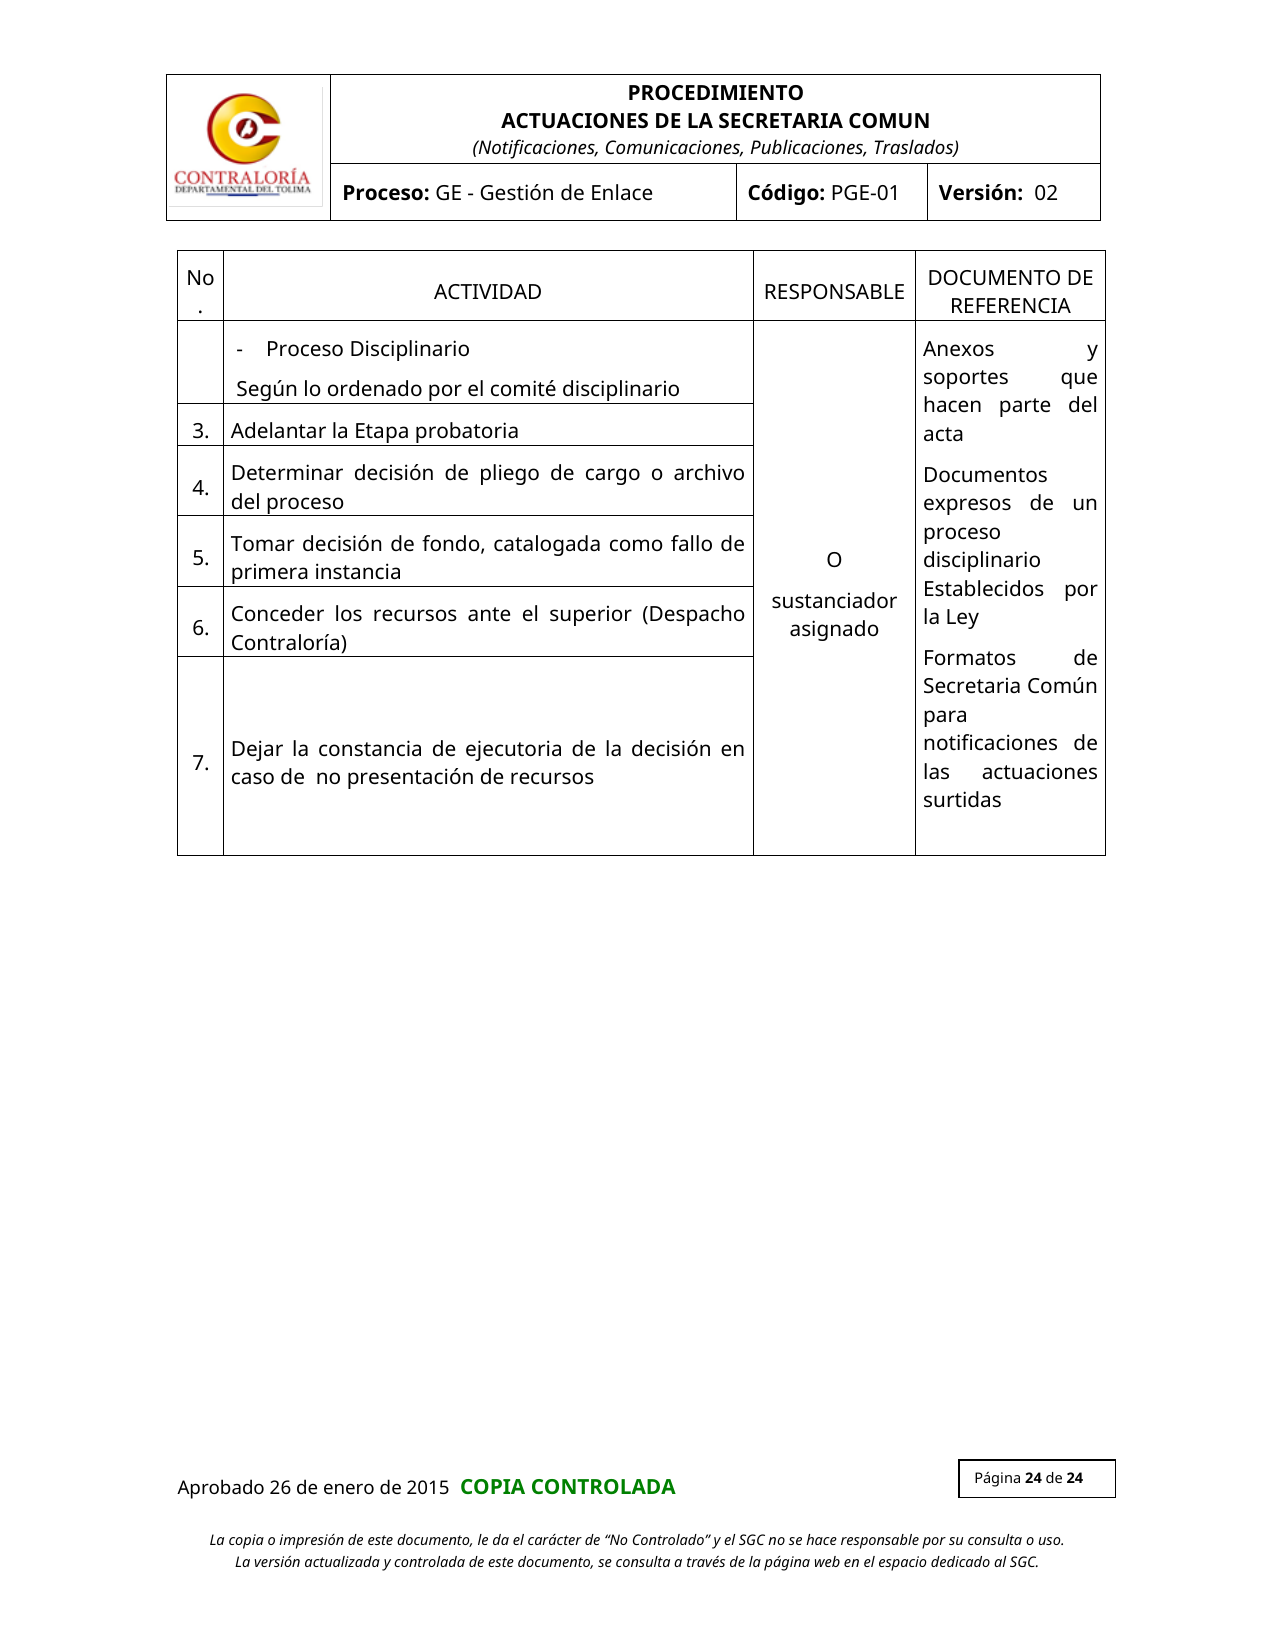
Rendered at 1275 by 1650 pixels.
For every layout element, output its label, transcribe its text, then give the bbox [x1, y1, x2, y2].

table_cell [178, 321, 223, 403]
table_header RESPONSABLE [754, 251, 915, 320]
table_cell [178, 587, 223, 656]
table_cell [178, 516, 223, 586]
table_cell [178, 404, 223, 445]
table_cell Adelantar la Etapa probatoria [224, 404, 753, 445]
table_cell Tomar decisión de fondo, catalogada como fallo de primera instancia [224, 516, 753, 586]
table_cell Secretario(a) General O sustanciador asignado [754, 321, 915, 854]
table_cell Conceder los recursos ante el superior (Despacho Contraloría) [224, 587, 753, 656]
picture [168, 87, 324, 208]
table_cell [178, 446, 223, 515]
table_cell Determinar decisión de pliego de cargo o archivo del proceso [224, 446, 753, 515]
table_cell [178, 657, 223, 854]
table_cell Hacer apertura de: Indagación Preliminar Proceso Disciplinario Según lo ordenado por el comité disciplinario [224, 321, 753, 403]
table_header No. [178, 251, 223, 320]
table_header ACTIVIDAD [224, 251, 753, 320]
table_header DOCUMENTO DE REFERENCIA [916, 251, 1105, 320]
table_cell Dejar la constancia de ejecutoria de la decisión en caso de no presentación de recursos [224, 657, 753, 854]
